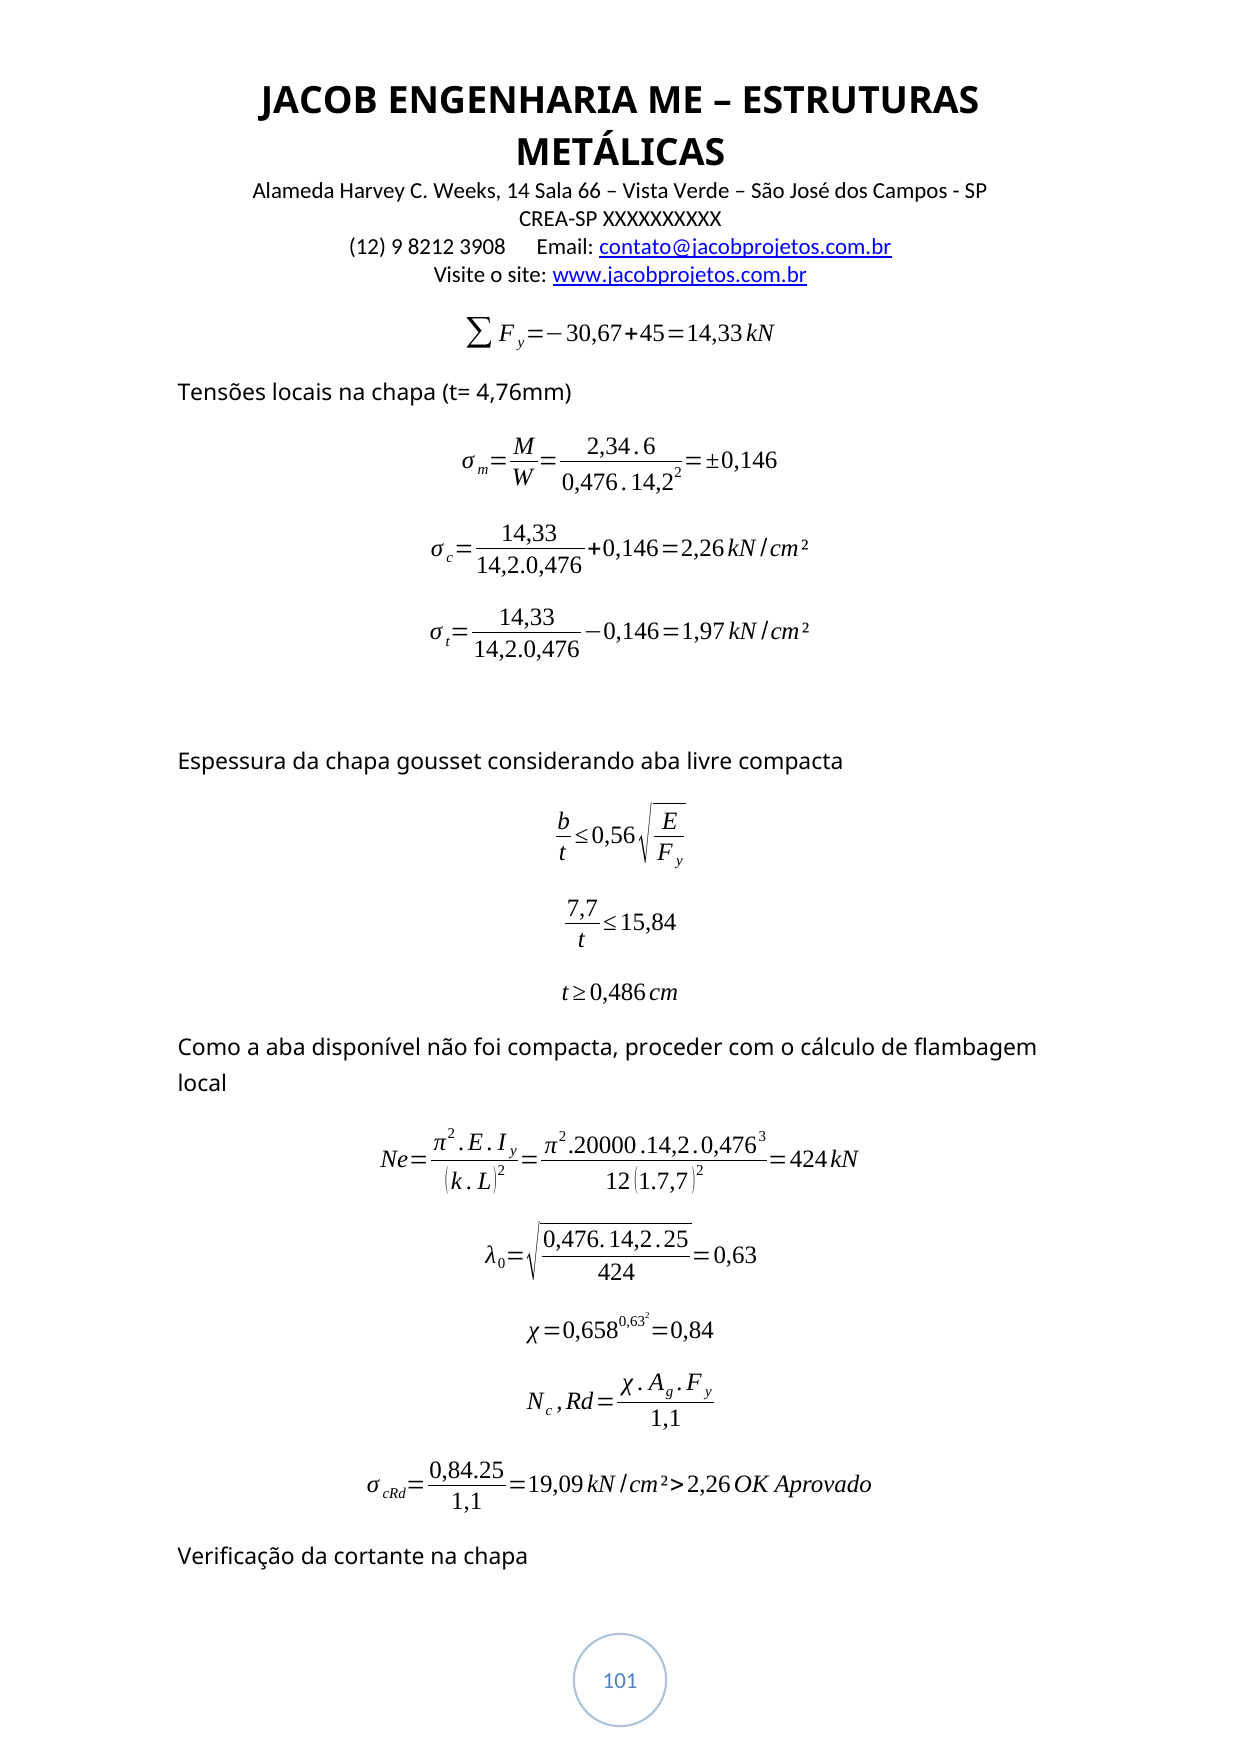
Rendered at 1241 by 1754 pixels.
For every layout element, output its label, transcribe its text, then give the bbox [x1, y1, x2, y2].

text Tensões locais na chapa (t= 4,76mm) [177, 376, 1063, 407]
text Verificação da cortante na chapa [177, 1540, 1063, 1572]
text Espessura da chapa gousset considerando aba livre compacta [177, 744, 1063, 776]
text Como a aba disponível não foi compacta, proceder com o cálculo de flambagem local [177, 1031, 1063, 1098]
